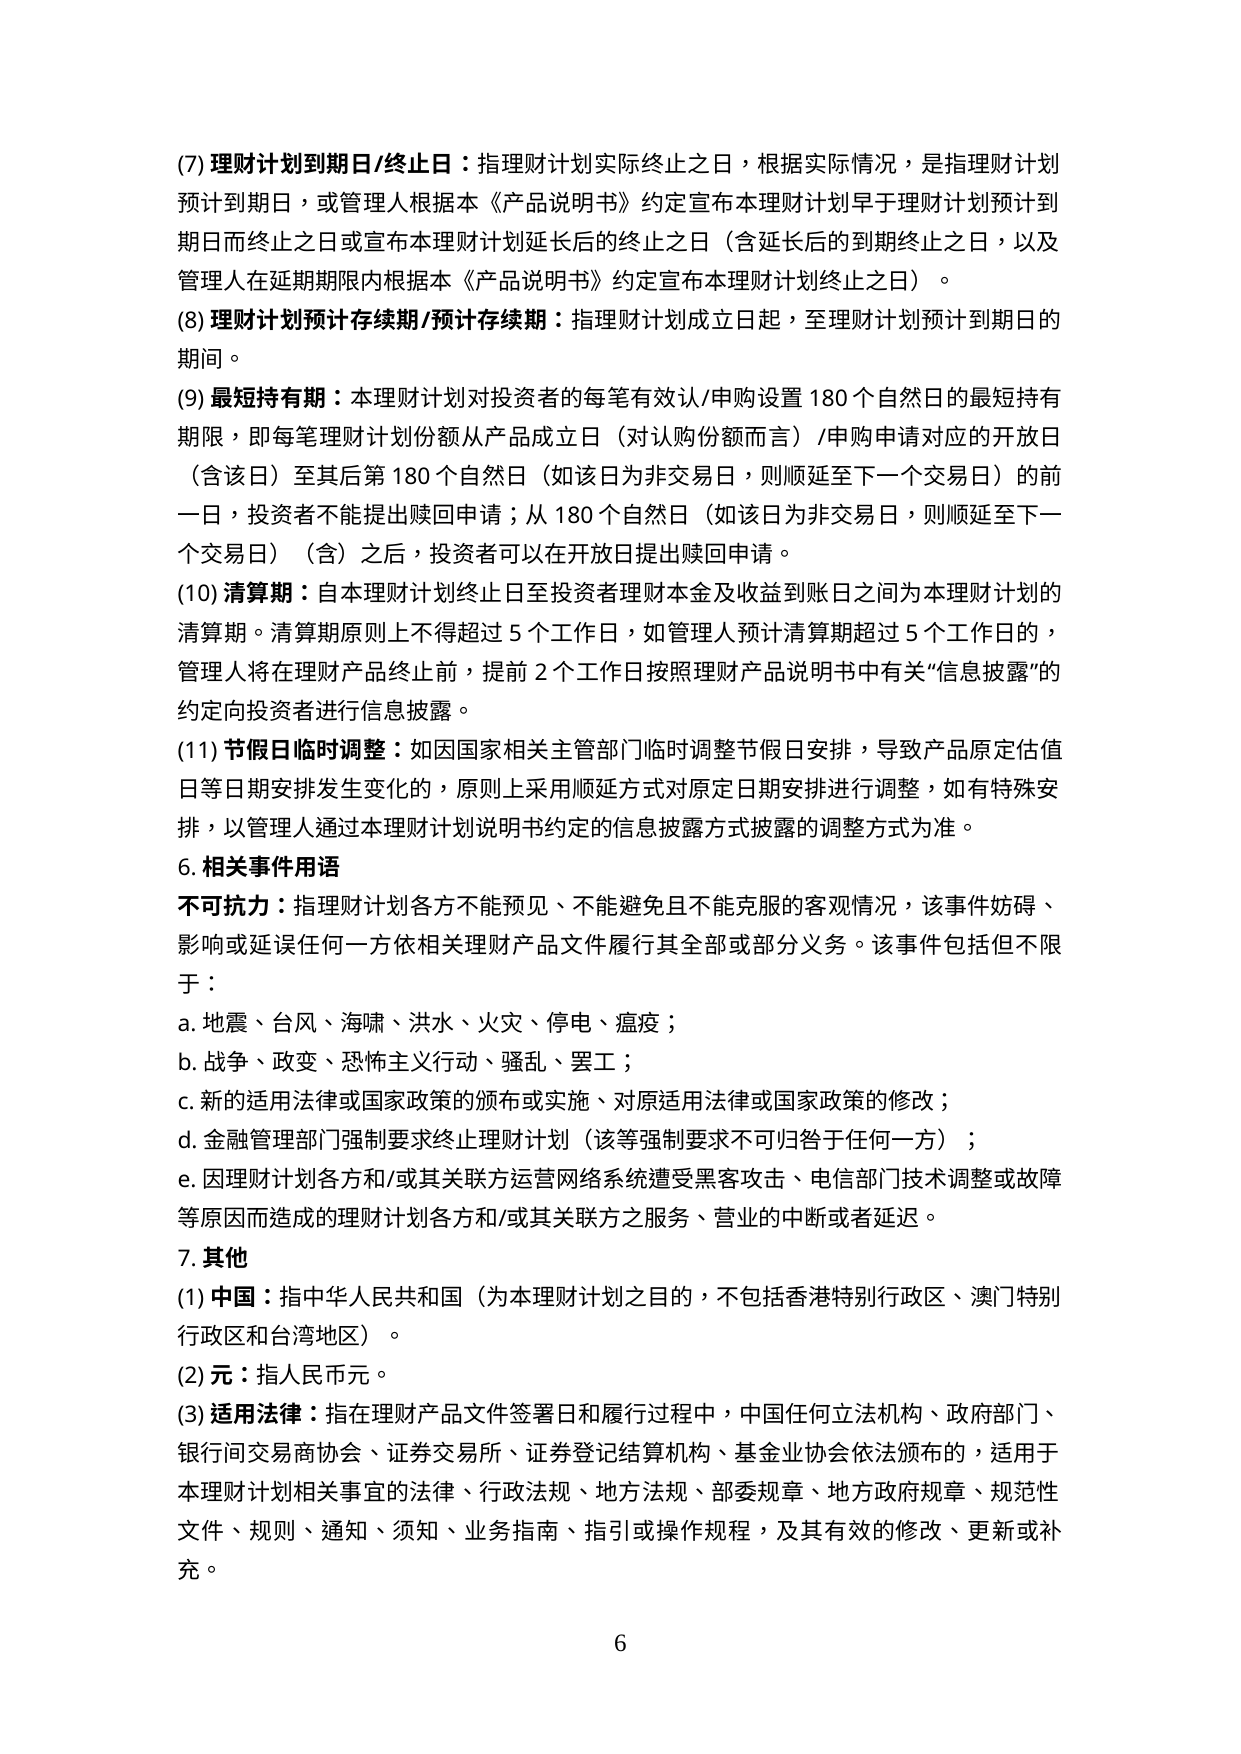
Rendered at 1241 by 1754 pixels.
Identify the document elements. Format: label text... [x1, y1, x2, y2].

list 地震、台风、海啸、洪水、火灾、停电、瘟疫； [177, 1007, 1063, 1038]
list 节假日临时调整：如因国家相关主管部门临时调整节假日安排，导致产品原定估值日等日期安排发生变化的，原则上采用顺延方式对原定日期安排进行调整，如有特殊安排，以管理人通过本理财计划说明书约定的信息披露方式披露的调整方式为准。 [177, 734, 1063, 843]
list 金融管理部门强制要求终止理财计划（该等强制要求不可归咎于任何一方）； [177, 1124, 1063, 1156]
list 其他 [177, 1241, 1063, 1273]
list 因理财计划各方和/或其关联方运营网络系统遭受黑客攻击、电信部门技术调整或故障等原因而造成的理财计划各方和/或其关联方之服务、营业的中断或者延迟。 [177, 1163, 1063, 1234]
list 中国：指中华人民共和国（为本理财计划之目的，不包括香港特别行政区、澳门特别行政区和台湾地区）。 [177, 1281, 1063, 1351]
list 理财计划预计存续期/预计存续期：指理财计划成立日起，至理财计划预计到期日的期间。 [177, 304, 1063, 374]
list 适用法律：指在理财产品文件签署日和履行过程中，中国任何立法机构、政府部门、银行间交易商协会、证券交易所、证券登记结算机构、基金业协会依法颁布的，适用于本理财计划相关事宜的法律、行政法规、地方法规、部委规章、地方政府规章、规范性文件、规则、通知、须知、业务指南、指引或操作规程，及其有效的修改、更新或补充。 [177, 1398, 1063, 1585]
list 最短持有期：本理财计划对投资者的每笔有效认/申购设置180个自然日的最短持有期限，即每笔理财计划份额从产品成立日（对认购份额而言）/申购申请对应的开放日（含该日）至其后第180个自然日（如该日为非交易日，则顺延至下一个交易日）的前一日，投资者不能提出赎回申请；从180个自然日（如该日为非交易日，则顺延至下一个交易日）（含）之后，投资者可以在开放日提出赎回申请。 [177, 382, 1063, 569]
list 新的适用法律或国家政策的颁布或实施、对原适用法律或国家政策的修改； [177, 1085, 1063, 1116]
list 清算期：自本理财计划终止日至投资者理财本金及收益到账日之间为本理财计划的清算期。清算期原则上不得超过5个工作日，如管理人预计清算期超过5个工作日的，管理人将在理财产品终止前，提前2个工作日按照理财产品说明书中有关“信息披露”的约定向投资者进行信息披露。 [177, 577, 1063, 726]
list 理财计划到期日/终止日：指理财计划实际终止之日，根据实际情况，是指理财计划预计到期日，或管理人根据本《产品说明书》约定宣布本理财计划早于理财计划预计到期日而终止之日或宣布本理财计划延长后的终止之日（含延长后的到期终止之日，以及管理人在延期期限内根据本《产品说明书》约定宣布本理财计划终止之日）。 [177, 148, 1063, 296]
list 相关事件用语 [177, 851, 1063, 882]
list 战争、政变、恐怖主义行动、骚乱、罢工； [177, 1046, 1063, 1077]
list 元：指人民币元。 [177, 1359, 1063, 1390]
text 不可抗力：指理财计划各方不能预见、不能避免且不能克服的客观情况，该事件妨碍、影响或延误任何一方依相关理财产品文件履行其全部或部分义务。该事件包括但不限于： [177, 890, 1063, 999]
